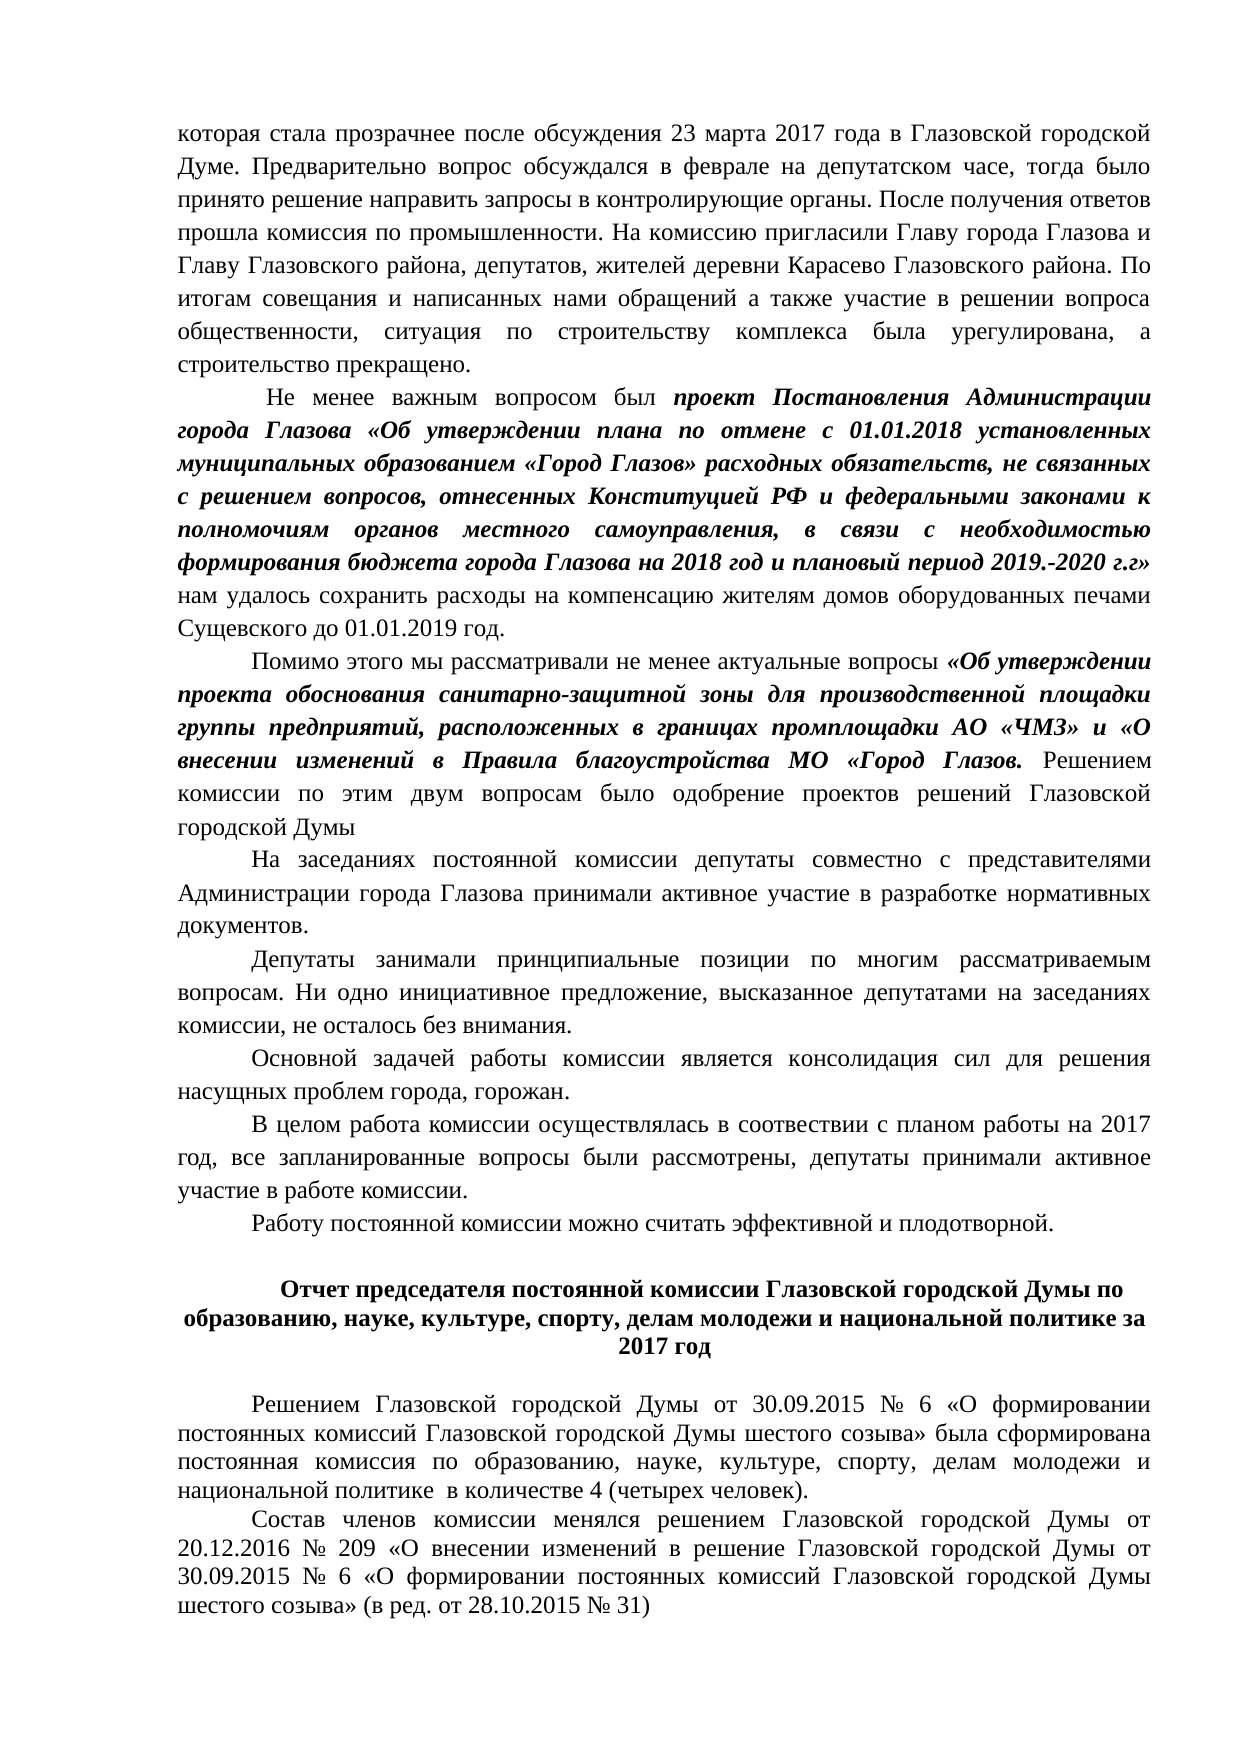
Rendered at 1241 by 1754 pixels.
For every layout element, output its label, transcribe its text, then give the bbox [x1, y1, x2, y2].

text На заседаниях постоянной комиссии депутаты совместно с представителями Администрации города Глазова принимали активное участие в разработке нормативных документов. [177, 844, 1152, 939]
text Отчет председателя постоянной комиссии Глазовской городской Думы по образованию, науке, культуре, спорту, делам молодежи и национальной политике за 2017 год [177, 1274, 1152, 1360]
text В целом работа комиссии осуществлялась в соотвествии с планом работы на 2017 год, все запланированные вопросы были рассмотрены, депутаты принимали активное участие в работе комиссии. [177, 1109, 1152, 1203]
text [177, 118, 1152, 378]
text Депутаты занимали принципиальные позиции по многим рассматриваемым вопросам. Ни одно инициативное предложение, высказанное депутатами на заседаниях комиссии, не осталось без внимания. [177, 944, 1152, 1038]
text Не менее важным вопросом был проект Постановления Администрации города Глазова «Об утверждении плана по отмене с 01.01.2018 установленных муниципальных образованием «Город Глазов» расходных обязательств, не связанных с решением вопросов, отнесенных Конституцией РФ и федеральными законами к полномочиям органов местного самоуправления, в связи с необходимостью формирования бюджета города Глазова на 2018 год и плановый период 2019.-2020 г.г» нам удалось сохранить расходы на компенсацию жителям домов оборудованных печами Сущевского до 01.01.2019 год. [177, 382, 1152, 642]
text Решением Глазовской городской Думы от 30.09.2015 № 6 «О формировании постоянных комиссий Глазовской городской Думы шестого созыва» была сформирована постоянная комиссия по образованию, науке, культуре, спорту, делам молодежи и национальной политике в количестве 4 (четырех человек). [177, 1389, 1152, 1504]
text Работу постоянной комиссии можно считать эффективной и плодотворной. [177, 1208, 1152, 1237]
text Помимо этого мы рассматривали не менее актуальные вопросы «Об утверждении проекта обоснования санитарно-защитной зоны для производственной площадки группы предприятий, расположенных в границах промплощадки АО «ЧМЗ» и «О внесении изменений в Правила благоустройства МО «Город Глазов. Решением комиссии по этим двум вопросам было одобрение проектов решений Глазовской городской Думы [177, 646, 1152, 840]
text Состав членов комиссии менялся решением Глазовской городской Думы от 20.12.2016 № 209 «О внесении изменений в решение Глазовской городской Думы от 30.09.2015 № 6 «О формировании постоянных комиссий Глазовской городской Думы шестого созыва» (в ред. от 28.10.2015 № 31) [177, 1504, 1152, 1619]
text Основной задачей работы комиссии является консолидация сил для решения насущных проблем города, горожан. [177, 1043, 1152, 1104]
